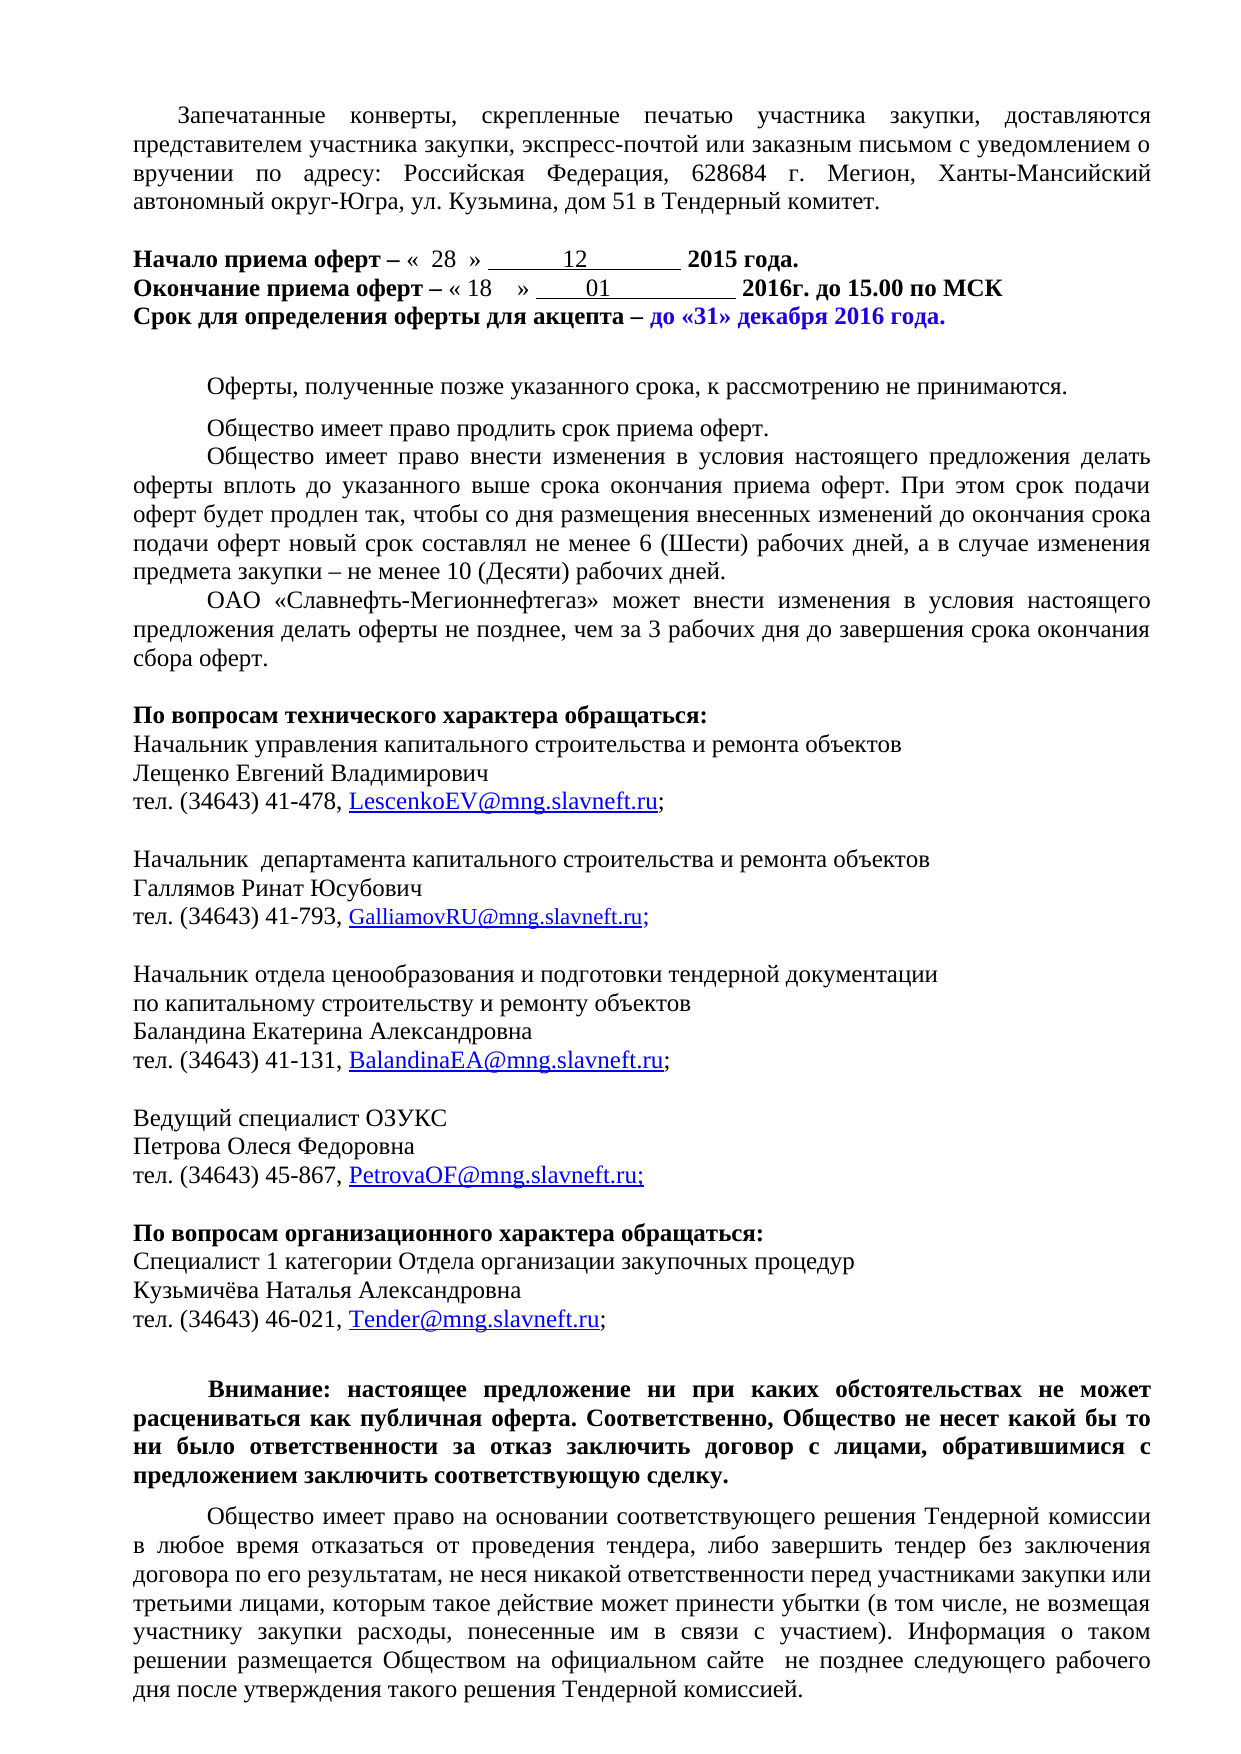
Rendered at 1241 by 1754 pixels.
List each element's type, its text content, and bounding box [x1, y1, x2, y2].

text тел. (34643) 41-478, LescenkoEV@mng.slavneft.ru; [133, 786, 1152, 815]
text Начальник отдела ценообразования и подготовки тендерной документации [133, 959, 1152, 988]
text По вопросам организационного характера обращаться: [133, 1218, 1152, 1246]
text Кузьмичёва Наталья Александровна [133, 1275, 1152, 1304]
text По вопросам технического характера обращаться: [133, 700, 1152, 729]
text Начало приема оферт – « 28 » 12 2015 года. [133, 244, 1152, 273]
text Специалист 1 категории Отдела организации закупочных процедур [133, 1246, 1152, 1275]
text Срок для определения оферты для акцепта – до «31» декабря 2016 года. [133, 301, 1152, 330]
text Общество имеет право продлить срок приема оферт. [133, 413, 1152, 441]
text Общество имеет право внести изменения в условия настоящего предложения делать оферты вплоть до указанного выше срока окончания приема оферт. При этом срок подачи оферт будет продлен так, чтобы со дня размещения внесенных изменений до окончания срока подачи оферт новый срок составлял не менее 6 (Шести) рабочих дней, а в случае изменения предмета закупки – не менее 10 (Десяти) рабочих дней. [133, 441, 1152, 585]
text Ведущий специалист ОЗУКС [133, 1103, 1152, 1131]
text Внимание: настоящее предложение ни при каких обстоятельствах не может расцениваться как публичная оферта. Соответственно, Общество не несет какой бы то ни было ответственности за отказ заключить договор с лицами, обратившимися с предложением заключить соответствующую сделку. [133, 1374, 1152, 1489]
text Оферты, полученные позже указанного срока, к рассмотрению не принимаются. [133, 371, 1152, 400]
text Начальник управления капитального строительства и ремонта объектов [133, 729, 1152, 758]
text Галлямов Ринат Юсубович [133, 873, 1152, 901]
text ОАО «Славнефть-Мегионнефтегаз» может внести изменения в условия настоящего предложения делать оферты не позднее, чем за 3 рабочих дня до завершения срока окончания сбора оферт. [133, 585, 1152, 671]
text Окончание приема оферт – « 18 » 01 2016г. до 15.00 по МСК [133, 273, 1152, 301]
text Запечатанные конверты, скрепленные печатью участника закупки, доставляются представителем участника закупки, экспресс-почтой или заказным письмом с уведомлением о вручении по адресу: Российская Федерация, 628684 г. Мегион, Ханты-Мансийский автономный округ-Югра, ул. Кузьмина, дом 51 в Тендерный комитет. [133, 100, 1152, 215]
text по капитальному строительству и ремонту объектов [133, 988, 1152, 1016]
text Общество имеет право на основании соответствующего решения Тендерной комиссии в любое время отказаться от проведения тендера, либо завершить тендер без заключения договора по его результатам, не неся никакой ответственности перед участниками закупки или третьими лицами, которым такое действие может принести убытки (в том числе, не возмещая участнику закупки расходы, понесенные им в связи с участием). Информация о таком решении размещается Обществом на официальном сайте не позднее следующего рабочего дня после утверждения такого решения Тендерной комиссией. [133, 1501, 1152, 1703]
text тел. (34643) 41-131, BalandinaEA@mng.slavneft.ru; [133, 1045, 1152, 1074]
text Петрова Олеся Федоровна [133, 1131, 1152, 1160]
text Баландина Екатерина Александровна [133, 1016, 1152, 1045]
text тел. (34643) 45-867, PetrovaOF@mng.slavneft.ru; [133, 1160, 1152, 1189]
text тел. (34643) 46-021, Tender@mng.slavneft.ru; [133, 1304, 1152, 1333]
text тел. (34643) 41-793, GalliamovRU@mng.slavneft.ru; [133, 901, 1152, 930]
text Начальник департамента капитального строительства и ремонта объектов [133, 844, 1152, 873]
text Лещенко Евгений Владимирович [133, 758, 1152, 786]
